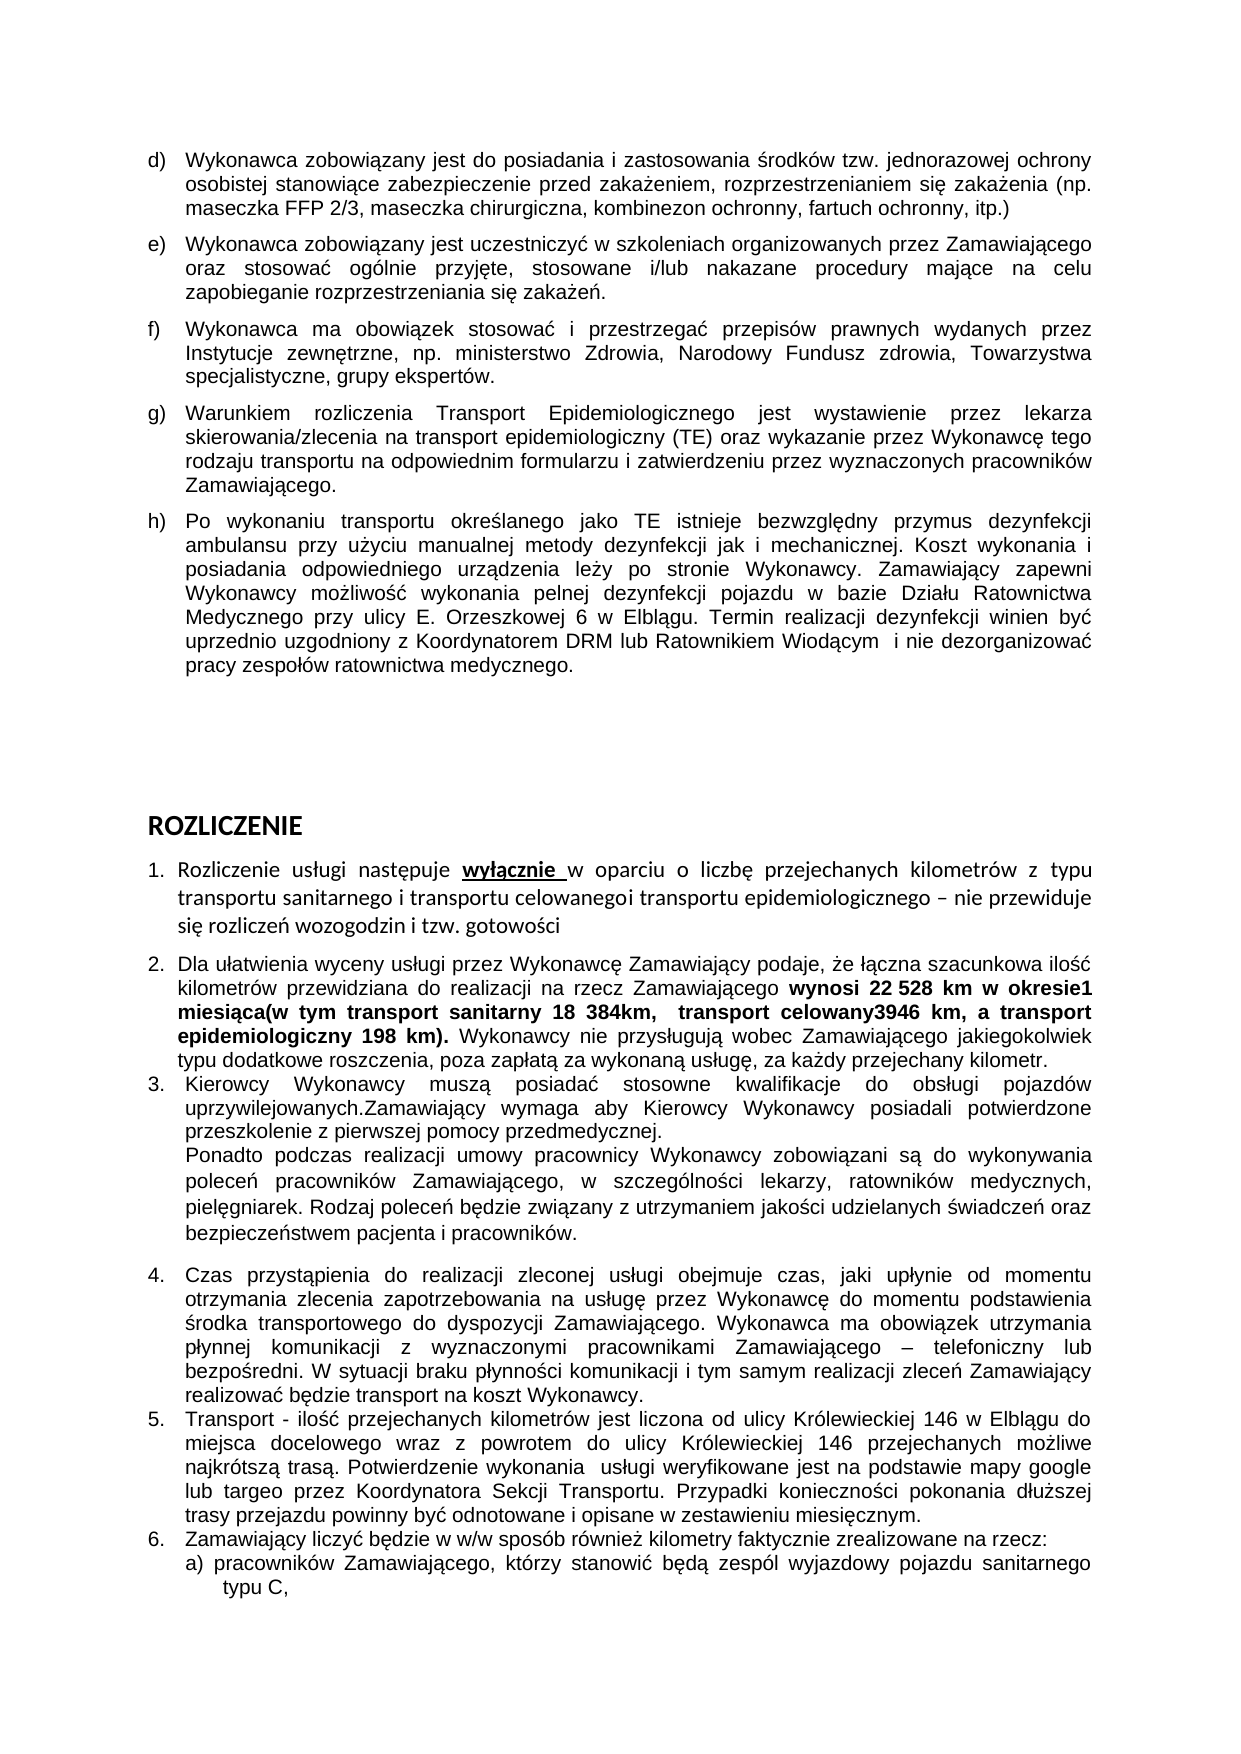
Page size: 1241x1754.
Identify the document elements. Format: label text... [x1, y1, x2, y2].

text a) pracowników Zamawiającego, którzy stanowić będą zespól wyjazdowy pojazdu sanitarnego typu C, [185, 1551, 1093, 1599]
list Rozliczenie usługi następuje wyłącznie w oparciu o liczbę przejechanych kilometrów z typu transportu sanitarnego i transportu celowanegoi transportu epidemiologicznego – nie przewiduje się rozliczeń wozogodzin i tzw. gotowości [148, 855, 1093, 939]
list Transport - ilość przejechanych kilometrów jest liczona od ulicy Królewieckiej 146 w Elblągu do miejsca docelowego wraz z powrotem do ulicy Królewieckiej 146 przejechanych możliwe najkrótszą trasą. Potwierdzenie wykonania usługi weryfikowane jest na podstawie mapy google lub targeo przez Koordynatora Sekcji Transportu. Przypadki konieczności pokonania dłuższej trasy przejazdu powinny być odnotowane i opisane w zestawieniu miesięcznym. [148, 1407, 1093, 1527]
list Warunkiem rozliczenia Transport Epidemiologicznego jest wystawienie przez lekarza skierowania/zlecenia na transport epidemiologiczny (TE) oraz wykazanie przez Wykonawcę tego rodzaju transportu na odpowiednim formularzu i zatwierdzeniu przez wyznaczonych pracowników Zamawiającego. [148, 401, 1093, 497]
list Po wykonaniu transportu określanego jako TE istnieje bezwzględny przymus dezynfekcji ambulansu przy użyciu manualnej metody dezynfekcji jak i mechanicznej. Koszt wykonania i posiadania odpowiedniego urządzenia leży po stronie Wykonawcy. Zamawiający zapewni Wykonawcy możliwość wykonania pelnej dezynfekcji pojazdu w bazie Działu Ratownictwa Medycznego przy ulicy E. Orzeszkowej 6 w Elblągu. Termin realizacji dezynfekcji winien być uprzednio uzgodniony z Koordynatorem DRM lub Ratownikiem Wiodącym i nie dezorganizować pracy zespołów ratownictwa medycznego. [148, 509, 1093, 677]
list Zamawiający liczyć będzie w w/w sposób również kilometry faktycznie zrealizowane na rzecz: [148, 1527, 1093, 1551]
text ROZLICZENIE [148, 807, 1093, 843]
list Wykonawca zobowiązany jest uczestniczyć w szkoleniach organizowanych przez Zamawiającego oraz stosować ogólnie przyjęte, stosowane i/lub nakazane procedury mające na celu zapobieganie rozprzestrzeniania się zakażeń. [148, 232, 1093, 304]
list Wykonawca ma obowiązek stosować i przestrzegać przepisów prawnych wydanych przez Instytucje zewnętrzne, np. ministerstwo Zdrowia, Narodowy Fundusz zdrowia, Towarzystwa specjalistyczne, grupy ekspertów. [148, 316, 1093, 388]
list Dla ułatwienia wyceny usługi przez Wykonawcę Zamawiający podaje, że łączna szacunkowa ilość kilometrów przewidziana do realizacji na rzecz Zamawiającego wynosi 22 528 km w okresie1 miesiąca(w tym transport sanitarny 18 384km, transport celowany3946 km, a transport epidemiologiczny 198 km). Wykonawcy nie przysługują wobec Zamawiającego jakiegokolwiek typu dodatkowe roszczenia, poza zapłatą za wykonaną usługę, za każdy przejechany kilometr. [148, 952, 1093, 1071]
text Ponadto podczas realizacji umowy pracownicy Wykonawcy zobowiązani są do wykonywania poleceń pracowników Zamawiającego, w szczególności lekarzy, ratowników medycznych, pielęgniarek. Rodzaj poleceń będzie związany z utrzymaniem jakości udzielanych świadczeń oraz bezpieczeństwem pacjenta i pracowników. [185, 1143, 1093, 1245]
list Czas przystąpienia do realizacji zleconej usługi obejmuje czas, jaki upłynie od momentu otrzymania zlecenia zapotrzebowania na usługę przez Wykonawcę do momentu podstawienia środka transportowego do dyspozycji Zamawiającego. Wykonawca ma obowiązek utrzymania płynnej komunikacji z wyznaczonymi pracownikami Zamawiającego – telefoniczny lub bezpośredni. W sytuacji braku płynności komunikacji i tym samym realizacji zleceń Zamawiający realizować będzie transport na koszt Wykonawcy. [148, 1263, 1093, 1407]
list Kierowcy Wykonawcy muszą posiadać stosowne kwalifikacje do obsługi pojazdów uprzywilejowanych.Zamawiający wymaga aby Kierowcy Wykonawcy posiadali potwierdzone przeszkolenie z pierwszej pomocy przedmedycznej. [148, 1071, 1093, 1143]
list Wykonawca zobowiązany jest do posiadania i zastosowania środków tzw. jednorazowej ochrony osobistej stanowiące zabezpieczenie przed zakażeniem, rozprzestrzenianiem się zakażenia (np. maseczka FFP 2/3, maseczka chirurgiczna, kombinezon ochronny, fartuch ochronny, itp.) [148, 148, 1093, 219]
